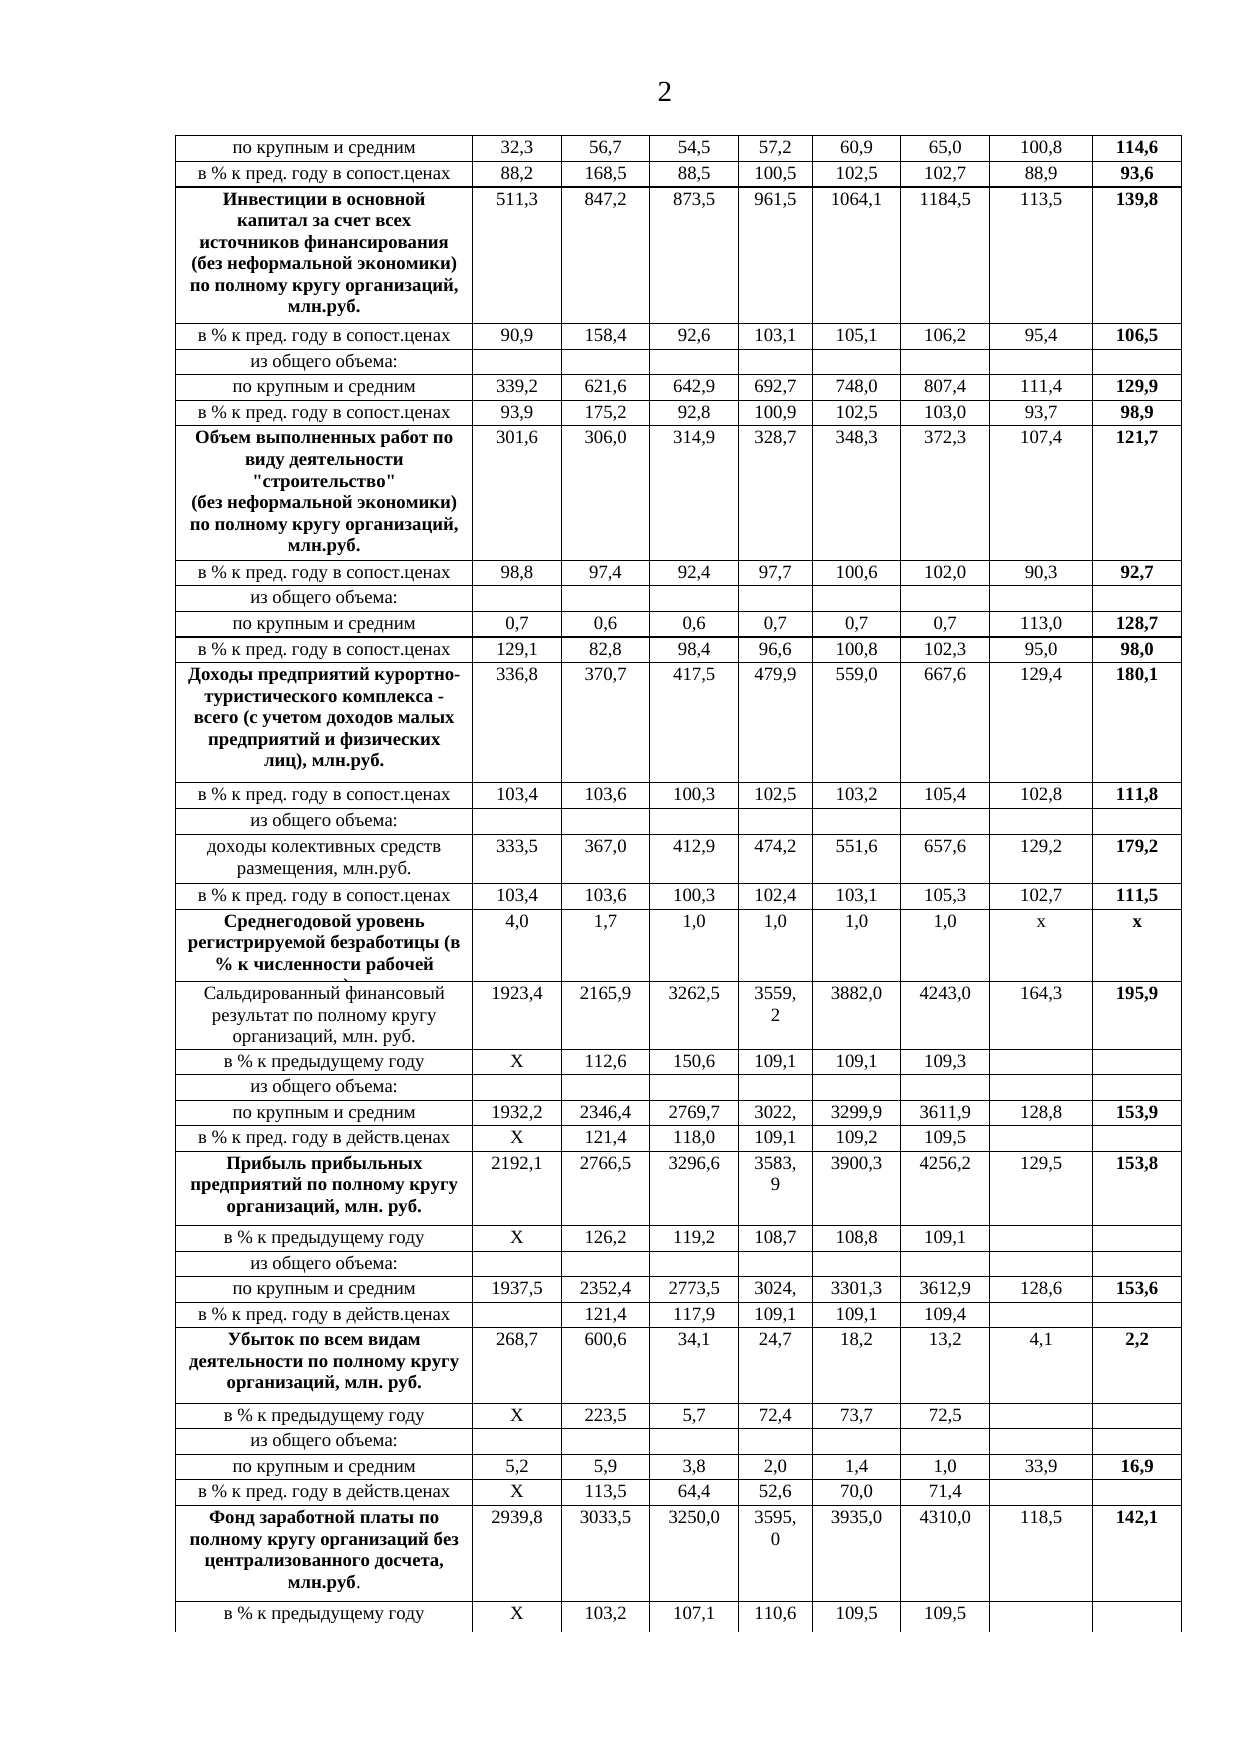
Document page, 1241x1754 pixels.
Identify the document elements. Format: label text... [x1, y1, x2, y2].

table_cell [1093, 1303, 1181, 1327]
table_cell 88,2 [473, 162, 561, 186]
table_cell 114,6 [1093, 136, 1181, 161]
table_cell 102,3 [901, 638, 989, 662]
table_cell 223,5 [562, 1404, 649, 1428]
table_cell 118,0 [650, 1126, 738, 1151]
table_cell 109,1 [901, 1226, 989, 1251]
table_cell [473, 1075, 561, 1099]
table_cell 64,4 [650, 1480, 738, 1505]
table_cell 93,7 [990, 401, 1092, 425]
table_cell [990, 1404, 1092, 1428]
table_cell 97,7 [739, 561, 812, 585]
table_cell 268,7 [473, 1328, 561, 1403]
table_cell по крупным и средним организациям, млн.руб. [176, 1455, 472, 1479]
table_cell 109,2 [813, 1126, 900, 1151]
table_cell 621,6 [562, 375, 649, 400]
table_cell 4256,2 [901, 1152, 989, 1225]
table_cell 111,5 [1093, 884, 1181, 908]
table_cell 117,9 [650, 1303, 738, 1327]
table_cell 667,6 [901, 663, 989, 782]
table_cell 103,6 [562, 783, 649, 807]
table_cell 370,7 [562, 663, 649, 782]
table_cell 961,5 [739, 188, 812, 323]
table_cell 3033,5 [562, 1506, 649, 1601]
table_cell [813, 1075, 900, 1099]
table_cell 107,4 [990, 426, 1092, 560]
table_cell 417,5 [650, 663, 738, 782]
table_cell [990, 1429, 1092, 1454]
table_cell [473, 1303, 561, 1327]
table_cell 168,5 [562, 162, 649, 186]
table_cell 72,4 [739, 1404, 812, 1428]
table_cell [990, 1075, 1092, 1099]
table_cell 2766,5 [562, 1152, 649, 1225]
table_cell 70,0 [813, 1480, 900, 1505]
table_cell 128,8 [990, 1101, 1092, 1125]
table_cell 102,0 [901, 561, 989, 585]
table_cell [990, 1050, 1092, 1074]
table_cell 158,4 [562, 324, 649, 349]
table_cell Сальдированный финансовый результат по полному кругу организаций, млн. руб. [176, 982, 472, 1048]
table_cell 109,5 [813, 1602, 900, 1632]
table_cell [739, 1075, 812, 1099]
table_cell из общего объема: [176, 1075, 472, 1099]
table_cell 109,1 [813, 1050, 900, 1074]
table_cell 372,3 [901, 426, 989, 560]
table_cell 1937,5 [473, 1277, 561, 1302]
table_cell 106,2 [901, 324, 989, 349]
table_cell 306,0 [562, 426, 649, 560]
table_cell 92,6 [650, 324, 738, 349]
table_cell 18,2 [813, 1328, 900, 1403]
table_cell 328,7 [739, 426, 812, 560]
table_cell 103,1 [813, 884, 900, 908]
table_cell 1932,2 [473, 1101, 561, 1125]
table_cell 121,4 [562, 1126, 649, 1151]
table_cell [473, 1252, 561, 1276]
table_cell 657,6 [901, 835, 989, 883]
table_cell из общего объема: [176, 809, 472, 834]
table_cell [562, 350, 649, 374]
table_cell Среднегодовой уровень регистрируемой безработицы (в % к численности рабочей силы) [176, 910, 472, 981]
table_cell [1093, 1480, 1181, 1505]
table_cell 748,0 [813, 375, 900, 400]
table_cell 33,9 [990, 1455, 1092, 1479]
table_cell 103,4 [473, 783, 561, 807]
table_cell Инвестиции в основной капитал за счет всех источников финансирования (без неформальной экономики) по полному кругу организаций, млн.руб. [176, 188, 472, 323]
table_cell [650, 1075, 738, 1099]
table_cell 4310,0 [901, 1506, 989, 1601]
table_cell [901, 350, 989, 374]
table_cell [990, 1126, 1092, 1151]
table_cell 113,5 [562, 1480, 649, 1505]
table_cell 106,5 [1093, 324, 1181, 349]
table_cell 339,2 [473, 375, 561, 400]
table_cell 102,4 [739, 884, 812, 908]
table_cell 93,6 [1093, 162, 1181, 186]
table_cell 412,9 [650, 835, 738, 883]
table_cell в % к предыдущему году [176, 1050, 472, 1074]
table_cell 95,0 [990, 638, 1092, 662]
table_cell 96,6 [739, 638, 812, 662]
table_cell 4,1 [990, 1328, 1092, 1403]
table_cell [473, 1429, 561, 1454]
table_cell 90,9 [473, 324, 561, 349]
table_cell 3612,9 [901, 1277, 989, 1302]
table_cell в % к пред. году в сопост.ценах [176, 162, 472, 186]
table_cell в % к предыдущему году [176, 1602, 472, 1632]
table_cell 105,4 [901, 783, 989, 807]
table_cell 559,0 [813, 663, 900, 782]
table_cell [990, 1303, 1092, 1327]
table_cell 2773,5 [650, 1277, 738, 1302]
table_cell [1093, 1226, 1181, 1251]
table_cell [739, 1429, 812, 1454]
table_cell 111,4 [990, 375, 1092, 400]
table_cell 56,7 [562, 136, 649, 161]
table_cell 109,4 [901, 1303, 989, 1327]
table_cell 551,6 [813, 835, 900, 883]
table_cell 109,1 [739, 1126, 812, 1151]
table_cell 3935,0 [813, 1506, 900, 1601]
table_cell 129,2 [990, 835, 1092, 883]
table_cell в % к пред. году в действ.ценах [176, 1303, 472, 1327]
table_cell [473, 586, 561, 611]
table_cell 336,8 [473, 663, 561, 782]
table_cell 0,7 [473, 612, 561, 636]
table_cell 60,9 [813, 136, 900, 161]
table_cell по крупным и средним организациям, млн.руб. [176, 375, 472, 400]
table_cell в % к пред. году в действ.ценах [176, 1126, 472, 1151]
table_cell 129,5 [990, 1152, 1092, 1225]
table_cell [901, 809, 989, 834]
table_cell [739, 1252, 812, 1276]
table_cell 180,1 [1093, 663, 1181, 782]
table_cell 112,6 [562, 1050, 649, 1074]
table_cell 2352,4 [562, 1277, 649, 1302]
table_cell Доходы предприятий курортно-туристического комплекса - всего (с учетом доходов малых предприятий и физических лиц), млн.руб. [176, 663, 472, 782]
table_cell 642,9 [650, 375, 738, 400]
table_cell 2165,9 [562, 982, 649, 1048]
table_cell [990, 809, 1092, 834]
table_cell в % к пред. году в сопост.ценах [176, 561, 472, 585]
table_cell 103,4 [473, 884, 561, 908]
table_cell [650, 586, 738, 611]
table_cell [813, 1252, 900, 1276]
table_cell 118,5 [990, 1506, 1092, 1601]
table_cell 5,7 [650, 1404, 738, 1428]
table_cell [1093, 350, 1181, 374]
table_cell 100,3 [650, 783, 738, 807]
table_cell 103,2 [562, 1602, 649, 1632]
table_cell 103,1 [739, 324, 812, 349]
table_cell по крупным и средним организациям, млн.руб. [176, 1101, 472, 1125]
table_cell [901, 586, 989, 611]
table_cell 2,2 [1093, 1328, 1181, 1403]
table_cell 88,9 [990, 162, 1092, 186]
table_cell 153,9 [1093, 1101, 1181, 1125]
table_cell 179,2 [1093, 835, 1181, 883]
table_cell [990, 1252, 1092, 1276]
table_cell 92,8 [650, 401, 738, 425]
table_cell 129,1 [473, 638, 561, 662]
table_cell [990, 1480, 1092, 1505]
table_cell Фонд заработной платы по полному кругу организаций без централизованного досчета, млн.руб. [176, 1506, 472, 1601]
table_cell 314,9 [650, 426, 738, 560]
table_cell [650, 350, 738, 374]
table_cell 98,4 [650, 638, 738, 662]
table_cell 474,2 [739, 835, 812, 883]
table_cell 3250,0 [650, 1506, 738, 1601]
table_cell 301,6 [473, 426, 561, 560]
table_cell 100,9 [739, 401, 812, 425]
table_cell [562, 1429, 649, 1454]
table_cell в % к пред. году в сопост.ценах [176, 324, 472, 349]
table_cell 1,7 [562, 910, 649, 981]
table_cell 102,5 [813, 162, 900, 186]
table_cell 164,3 [990, 982, 1092, 1048]
table_cell Объем выполненных работ по виду деятельности "строительство" (без неформальной экономики) по полному кругу организаций, млн.руб. [176, 426, 472, 560]
table_cell 32,3 [473, 136, 561, 161]
table_cell 121,7 [1093, 426, 1181, 560]
table_cell 0,6 [650, 612, 738, 636]
table_cell 111,8 [1093, 783, 1181, 807]
table_cell из общего объема: [176, 1429, 472, 1454]
table_cell [473, 350, 561, 374]
table_cell 5,9 [562, 1455, 649, 1479]
table_cell 102,5 [813, 401, 900, 425]
table_cell [990, 350, 1092, 374]
table_cell 73,7 [813, 1404, 900, 1428]
table_cell 3022,9 [739, 1101, 812, 1125]
table_cell [562, 1075, 649, 1099]
table_cell 129,9 [1093, 375, 1181, 400]
table_cell 128,7 [1093, 612, 1181, 636]
table_cell 113,0 [990, 612, 1092, 636]
table_cell 98,9 [1093, 401, 1181, 425]
table_cell 128,6 [990, 1277, 1092, 1302]
table_cell по крупным и средним организациям, млн.руб. [176, 612, 472, 636]
table_cell в % к пред. году в сопост.ценах [176, 638, 472, 662]
table_cell в % к пред. году в действ.ценах [176, 1480, 472, 1505]
table_cell в % к предыдущему году [176, 1404, 472, 1428]
table_cell 109,5 [901, 1126, 989, 1151]
table_cell 1,0 [813, 910, 900, 981]
table_cell 4,0 [473, 910, 561, 981]
table_cell 195,9 [1093, 982, 1181, 1048]
table_cell в % к предыдущему году [176, 1226, 472, 1251]
table_cell 65,0 [901, 136, 989, 161]
table_cell [990, 1226, 1092, 1251]
table_cell 105,1 [813, 324, 900, 349]
table_cell Х [473, 1226, 561, 1251]
table_cell [473, 809, 561, 834]
table_cell Убыток по всем видам деятельности по полному кругу организаций, млн. руб. [176, 1328, 472, 1403]
table_cell 103,6 [562, 884, 649, 908]
table_cell [1093, 586, 1181, 611]
table_cell 100,5 [739, 162, 812, 186]
table_cell 102,8 [990, 783, 1092, 807]
table_cell 3262,5 [650, 982, 738, 1048]
table_cell Х [473, 1602, 561, 1632]
table_cell 95,4 [990, 324, 1092, 349]
table_cell [1093, 1252, 1181, 1276]
table_cell [739, 809, 812, 834]
table_cell 479,9 [739, 663, 812, 782]
table_cell [562, 586, 649, 611]
table_cell [901, 1252, 989, 1276]
table_cell [1093, 1404, 1181, 1428]
table_cell 54,5 [650, 136, 738, 161]
table_cell 103,0 [901, 401, 989, 425]
table_cell 3900,3 [813, 1152, 900, 1225]
table_cell 333,5 [473, 835, 561, 883]
table_cell Х [473, 1404, 561, 1428]
table_cell 57,2 [739, 136, 812, 161]
table_cell доходы колективных средств размещения, млн.руб. [176, 835, 472, 883]
table_cell в % к пред. году в сопост.ценах [176, 783, 472, 807]
table_cell [1093, 1050, 1181, 1074]
table_cell 0,6 [562, 612, 649, 636]
table_cell 82,8 [562, 638, 649, 662]
table_cell [990, 1602, 1092, 1632]
table_cell 119,2 [650, 1226, 738, 1251]
table_cell [1093, 809, 1181, 834]
table_cell 3299,9 [813, 1101, 900, 1125]
table_cell 121,4 [562, 1303, 649, 1327]
table_cell 109,1 [813, 1303, 900, 1327]
table_cell 102,5 [739, 783, 812, 807]
table_cell 90,3 [990, 561, 1092, 585]
table_cell 142,1 [1093, 1506, 1181, 1601]
table_cell 1064,1 [813, 188, 900, 323]
table_cell 2,0 [739, 1455, 812, 1479]
table_cell 873,5 [650, 188, 738, 323]
table_cell 1,0 [650, 910, 738, 981]
table_cell [650, 809, 738, 834]
table_cell 367,0 [562, 835, 649, 883]
table_cell 1,0 [739, 910, 812, 981]
table_cell Х [473, 1126, 561, 1151]
table_cell 692,7 [739, 375, 812, 400]
table_cell [813, 586, 900, 611]
table_cell 2346,4 [562, 1101, 649, 1125]
table_cell 847,2 [562, 188, 649, 323]
table_cell 100,3 [650, 884, 738, 908]
table_cell из общего объема: [176, 350, 472, 374]
table_cell 93,9 [473, 401, 561, 425]
table_cell 88,5 [650, 162, 738, 186]
table_cell 97,4 [562, 561, 649, 585]
table_cell 3559,2 [739, 982, 812, 1048]
table_cell по крупным и средним организациям, млн.руб. [176, 1277, 472, 1302]
table_cell 100,8 [990, 136, 1092, 161]
table_cell 5,2 [473, 1455, 561, 1479]
table_cell x [1093, 910, 1181, 981]
table_cell 1,0 [901, 910, 989, 981]
table_cell 511,3 [473, 188, 561, 323]
table_cell Х [473, 1050, 561, 1074]
table_cell 109,5 [901, 1602, 989, 1632]
table_cell 3301,3 [813, 1277, 900, 1302]
table_cell из общего объема: [176, 1252, 472, 1276]
table_cell [813, 1429, 900, 1454]
table_cell [739, 350, 812, 374]
table_cell 105,3 [901, 884, 989, 908]
table_cell [901, 1429, 989, 1454]
table_cell 150,6 [650, 1050, 738, 1074]
table_cell 2192,1 [473, 1152, 561, 1225]
table_cell 3296,6 [650, 1152, 738, 1225]
table_cell 2769,7 [650, 1101, 738, 1125]
table_cell из общего объема: [176, 586, 472, 611]
table_cell 1923,4 [473, 982, 561, 1048]
table_cell 109,3 [901, 1050, 989, 1074]
table_cell 3,8 [650, 1455, 738, 1479]
table_cell 16,9 [1093, 1455, 1181, 1479]
table_cell 98,0 [1093, 638, 1181, 662]
table_cell 0,7 [739, 612, 812, 636]
table_cell 1,4 [813, 1455, 900, 1479]
table_cell 100,8 [813, 638, 900, 662]
table_cell в % к пред. году в сопост.ценах [176, 884, 472, 908]
table_cell 109,1 [739, 1303, 812, 1327]
table_cell 153,6 [1093, 1277, 1181, 1302]
table_cell 1184,5 [901, 188, 989, 323]
table_cell [562, 809, 649, 834]
table_cell 1,0 [901, 1455, 989, 1479]
table_cell [1093, 1126, 1181, 1151]
table_cell 13,2 [901, 1328, 989, 1403]
table_cell 139,8 [1093, 188, 1181, 323]
table_cell 92,4 [650, 561, 738, 585]
table_cell [1093, 1602, 1181, 1632]
table_cell Прибыль прибыльных предприятий по полному кругу организаций, млн. руб. [176, 1152, 472, 1225]
table_cell 175,2 [562, 401, 649, 425]
table_cell 72,5 [901, 1404, 989, 1428]
table_cell 0,7 [901, 612, 989, 636]
table_cell 0,7 [813, 612, 900, 636]
table_cell 34,1 [650, 1328, 738, 1403]
table_cell 600,6 [562, 1328, 649, 1403]
table_cell 2939,8 [473, 1506, 561, 1601]
table_cell 110,6 [739, 1602, 812, 1632]
table_cell [1093, 1075, 1181, 1099]
table_cell 3024,8 [739, 1277, 812, 1302]
table_cell по крупным и средним организациям, млн.руб. [176, 136, 472, 161]
table_cell 3611,9 [901, 1101, 989, 1125]
table_cell x [990, 910, 1092, 981]
table_cell [813, 350, 900, 374]
table_cell [990, 586, 1092, 611]
table_cell 100,6 [813, 561, 900, 585]
table_cell [739, 586, 812, 611]
table_cell 3583,9 [739, 1152, 812, 1225]
table_cell 102,7 [901, 162, 989, 186]
table_cell [1093, 1429, 1181, 1454]
table_cell 153,8 [1093, 1152, 1181, 1225]
table_cell [562, 1252, 649, 1276]
table_cell [650, 1429, 738, 1454]
table_cell 103,2 [813, 783, 900, 807]
table_cell 3882,0 [813, 982, 900, 1048]
table_cell 3595,0 [739, 1506, 812, 1601]
table_cell 113,5 [990, 188, 1092, 323]
table_cell 107,1 [650, 1602, 738, 1632]
table_cell 4243,0 [901, 982, 989, 1048]
table_cell 92,7 [1093, 561, 1181, 585]
table_cell 109,1 [739, 1050, 812, 1074]
table_cell [901, 1075, 989, 1099]
table_cell 71,4 [901, 1480, 989, 1505]
table_cell 348,3 [813, 426, 900, 560]
table_cell [650, 1252, 738, 1276]
table_cell 98,8 [473, 561, 561, 585]
table_cell 807,4 [901, 375, 989, 400]
table_cell в % к пред. году в сопост.ценах [176, 401, 472, 425]
table_cell Х [473, 1480, 561, 1505]
table_cell 108,8 [813, 1226, 900, 1251]
table_cell 129,4 [990, 663, 1092, 782]
table_cell 52,6 [739, 1480, 812, 1505]
table_cell 108,7 [739, 1226, 812, 1251]
table_cell 102,7 [990, 884, 1092, 908]
table_cell [813, 809, 900, 834]
table_cell 126,2 [562, 1226, 649, 1251]
table_cell 24,7 [739, 1328, 812, 1403]
